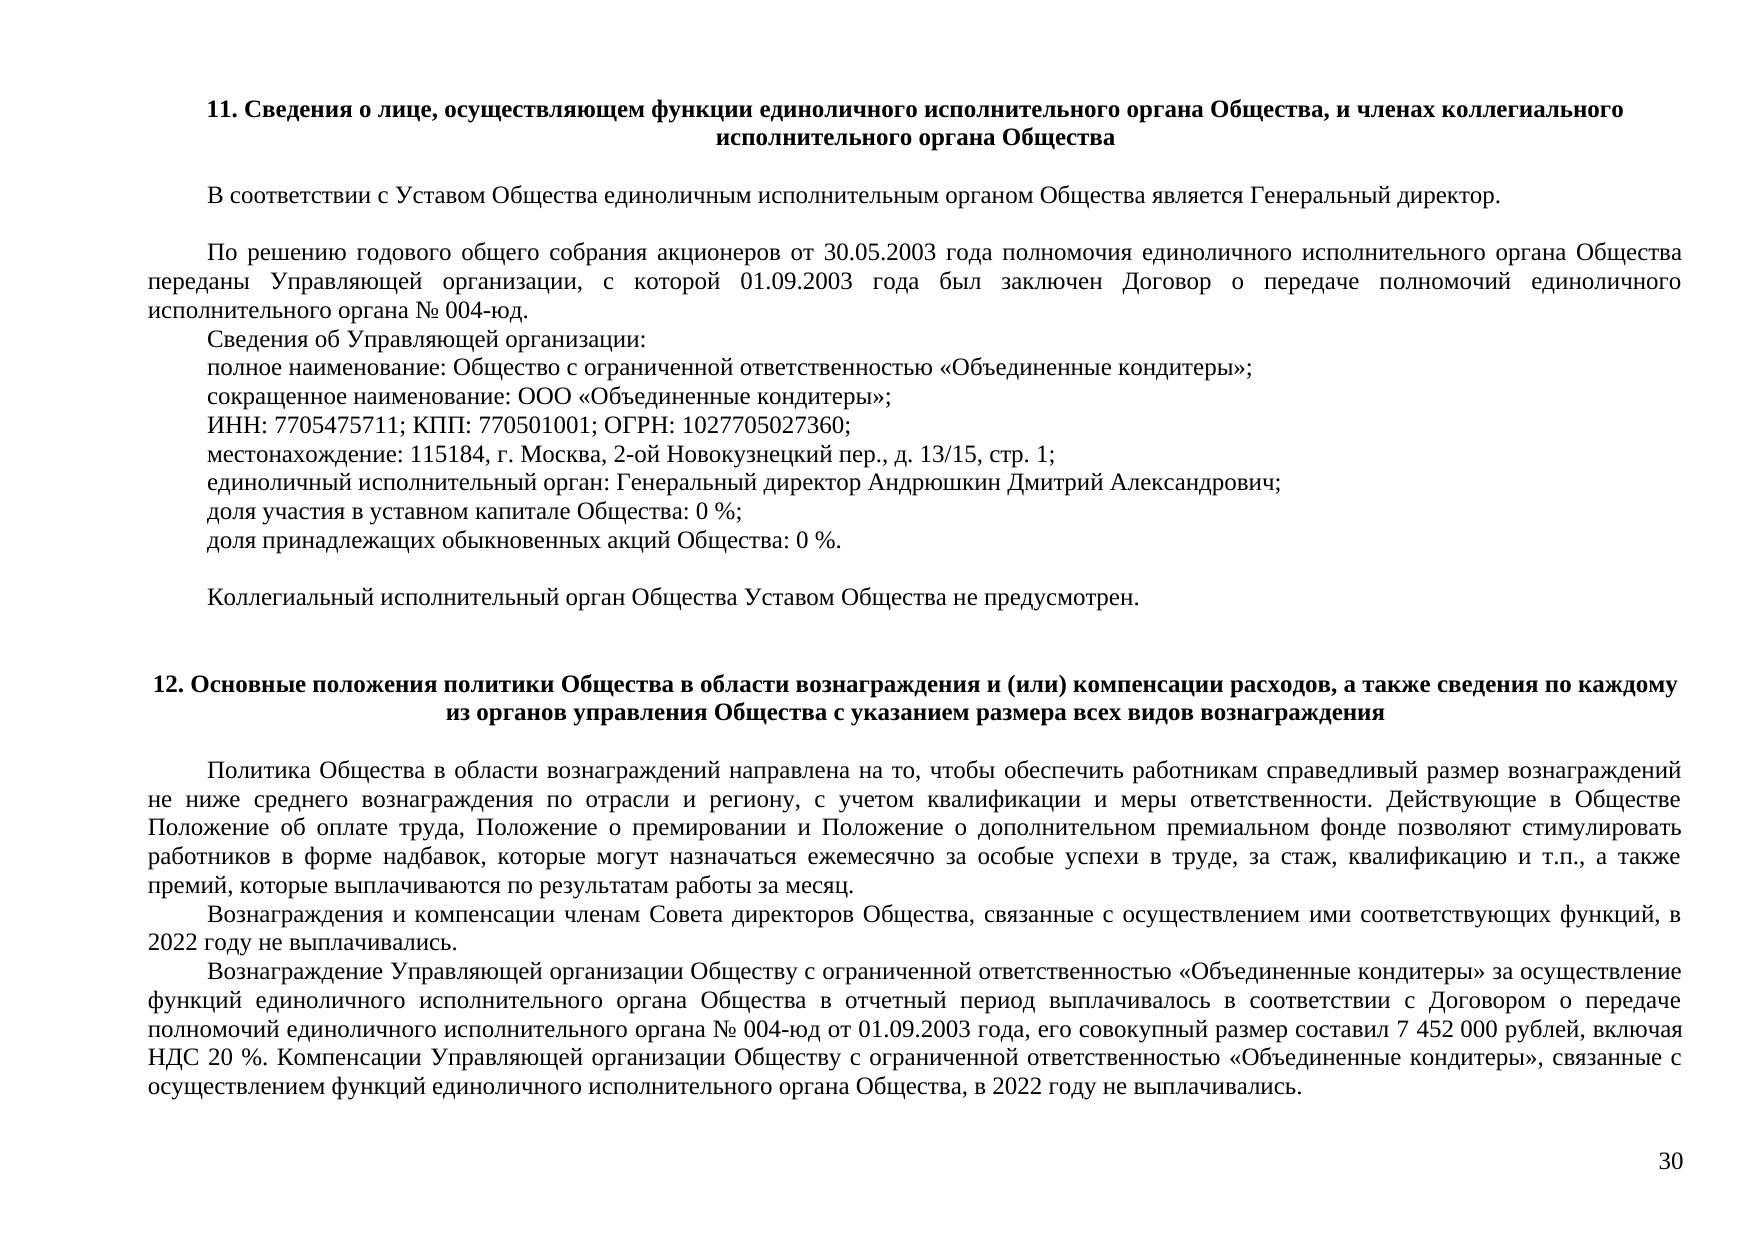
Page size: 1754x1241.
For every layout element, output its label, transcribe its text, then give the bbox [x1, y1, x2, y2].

text 11. Сведения о лице, осуществляющем функции единоличного исполнительного органа Общества, и членах коллегиального исполнительного органа Общества [148, 94, 1683, 151]
text По решению годового общего собрания акционеров от 30.05.2003 года полномочия единоличного исполнительного органа Общества переданы Управляющей организации, с которой 01.09.2003 года был заключен Договор о передаче полномочий единоличного исполнительного органа № 004-юд. [148, 237, 1683, 324]
text Вознаграждения и компенсации членам Совета директоров Общества, связанные с осуществлением ими соответствующих функций, в 2022 году не выплачивались. [148, 899, 1683, 956]
text Сведения об Управляющей организации: [148, 324, 1683, 352]
text Коллегиальный исполнительный орган Общества Уставом Общества не предусмотрен. [148, 582, 1683, 611]
text доля принадлежащих обыкновенных акций Общества: 0 %. [148, 525, 1683, 554]
text 12. Основные положения политики Общества в области вознаграждения и (или) компенсации расходов, а также сведения по каждому из органов управления Общества с указанием размера всех видов вознаграждения [148, 669, 1683, 726]
text единоличный исполнительный орган: Генеральный директор Андрюшкин Дмитрий Александрович; [148, 467, 1683, 496]
text полное наименование: Общество с ограниченной ответственностью «Объединенные кондитеры»; [148, 352, 1683, 381]
text ИНН: 7705475711; КПП: 770501001; ОГРН: 1027705027360; [844, 410, 1683, 439]
text сокращенное наименование: ООО «Объединенные кондитеры»; [148, 381, 1683, 410]
text ИНН: 7705475711; КПП: 770501001; ОГРН: 1027705027360; [148, 410, 274, 439]
text доля участия в уставном капитале Общества: 0 %; [148, 496, 1683, 525]
text местонахождение: 115184, г. Москва, 2-ой Новокузнецкий пер., д. 13/15, стр. 1; [148, 439, 1683, 467]
text Политика Общества в области вознаграждений направлена на то, чтобы обеспечить работникам справедливый размер вознаграждений не ниже среднего вознаграждения по отрасли и региону, с учетом квалификации и меры ответственности. Действующие в Обществе Положение об оплате труда, Положение о премировании и Положение о дополнительном премиальном фонде позволяют стимулировать работников в форме надбавок, которые могут назначаться ежемесячно за особые успехи в труде, за стаж, квалификацию и т.п., а также премий, которые выплачиваются по результатам работы за месяц. [148, 755, 1683, 899]
text Вознаграждение Управляющей организации Обществу с ограниченной ответственностью «Объединенные кондитеры» за осуществление функций единоличного исполнительного органа Общества в отчетный период выплачивалось в соответствии с Договором о передаче полномочий единоличного исполнительного органа № 004-юд от 01.09.2003 года, его совокупный размер составил 7 452 000 рублей, включая НДС 20 %. Компенсации Управляющей организации Обществу с ограниченной ответственностью «Объединенные кондитеры», связанные с осуществлением функций единоличного исполнительного органа Общества, в 2022 году не выплачивались. [148, 956, 1683, 1100]
text В соответствии с Уставом Общества единоличным исполнительным органом Общества является Генеральный директор. [148, 180, 1683, 209]
